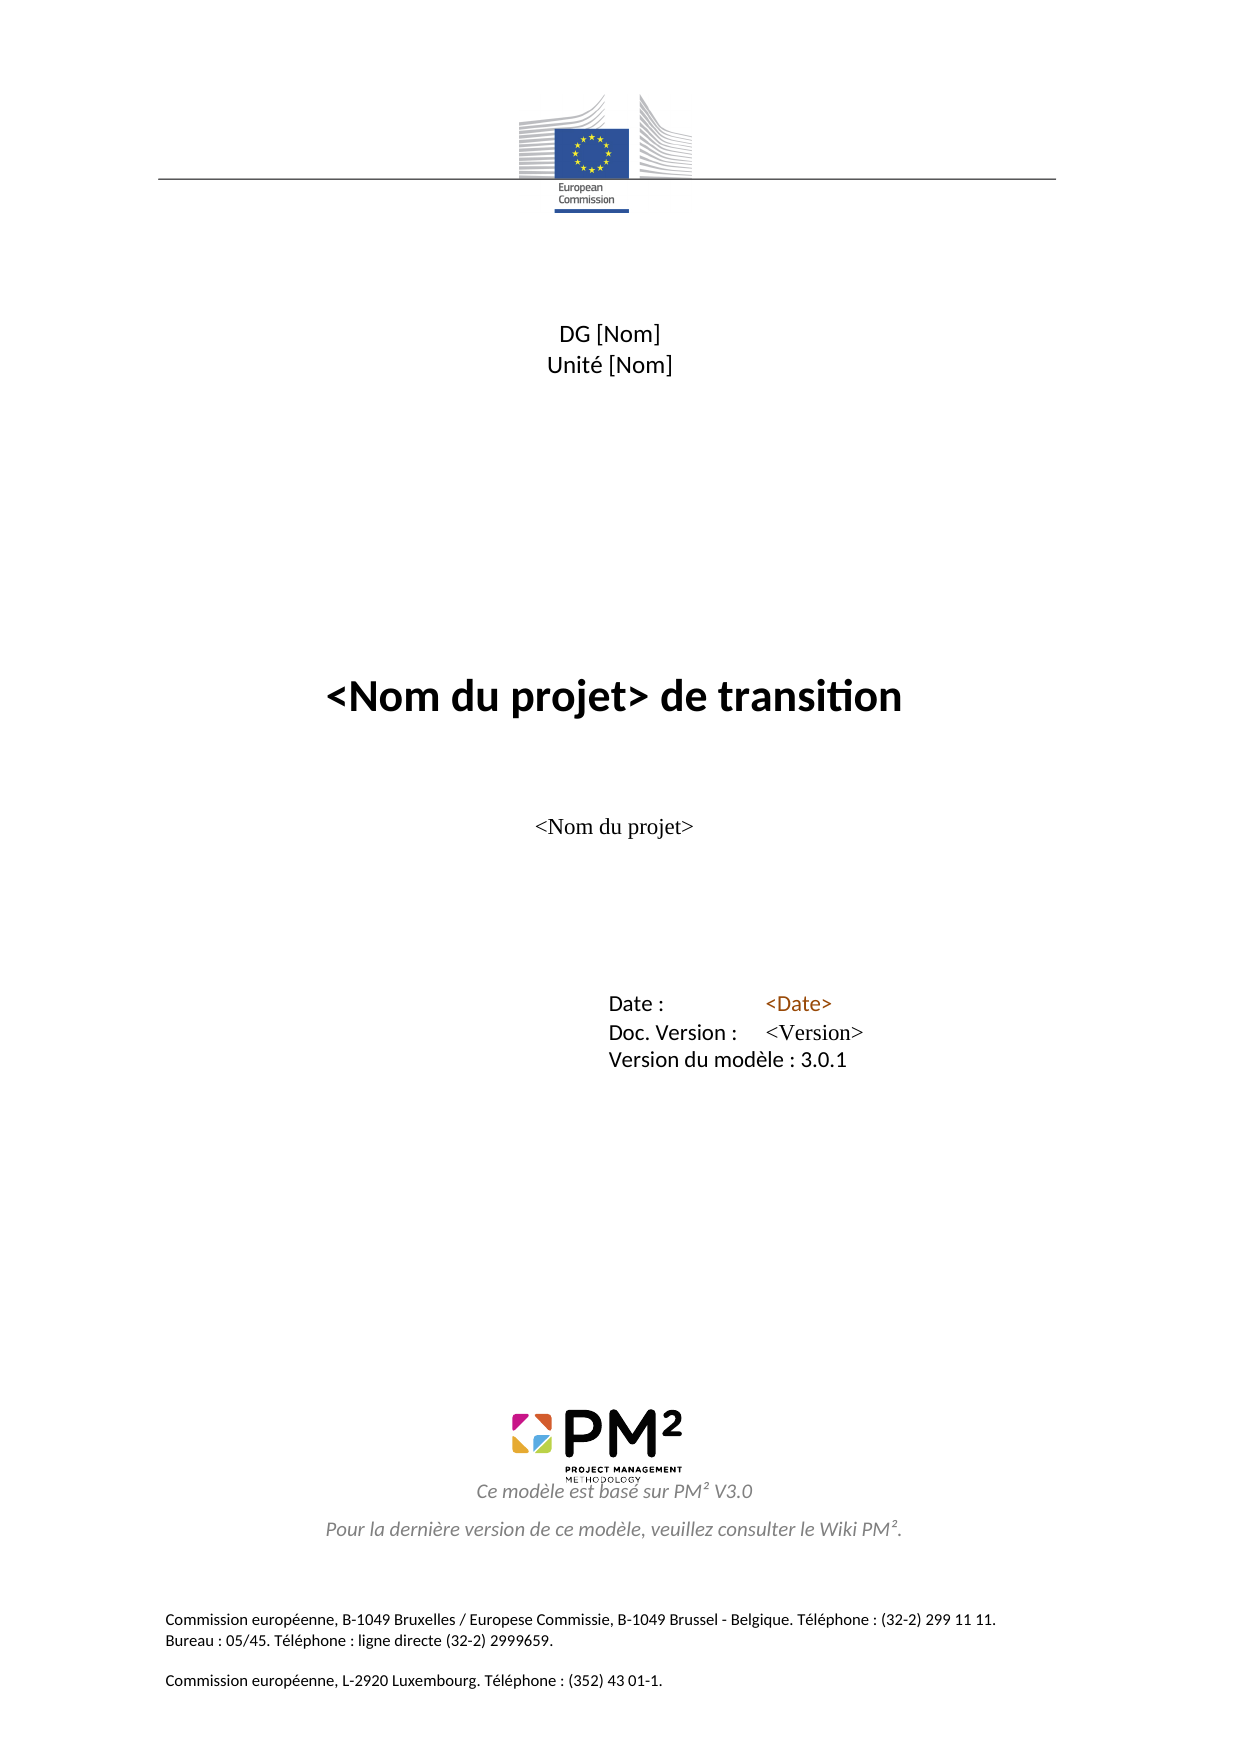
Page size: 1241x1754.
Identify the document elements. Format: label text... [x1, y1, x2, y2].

text DG [Nom] [165, 318, 1054, 349]
text Pour la dernière version de ce modèle, veuillez consulter le Wiki PM². [165, 1516, 1063, 1542]
text Date : [540, 989, 1063, 1018]
subtitle Plan de transition [165, 667, 1063, 723]
text Unité [Nom] [165, 349, 1054, 379]
text Ce modèle est basé sur PM² V3.0 [165, 1478, 1063, 1504]
text Version du modèle : 3.0.1 [540, 1046, 1063, 1074]
text Doc. Version : [540, 1018, 1063, 1046]
